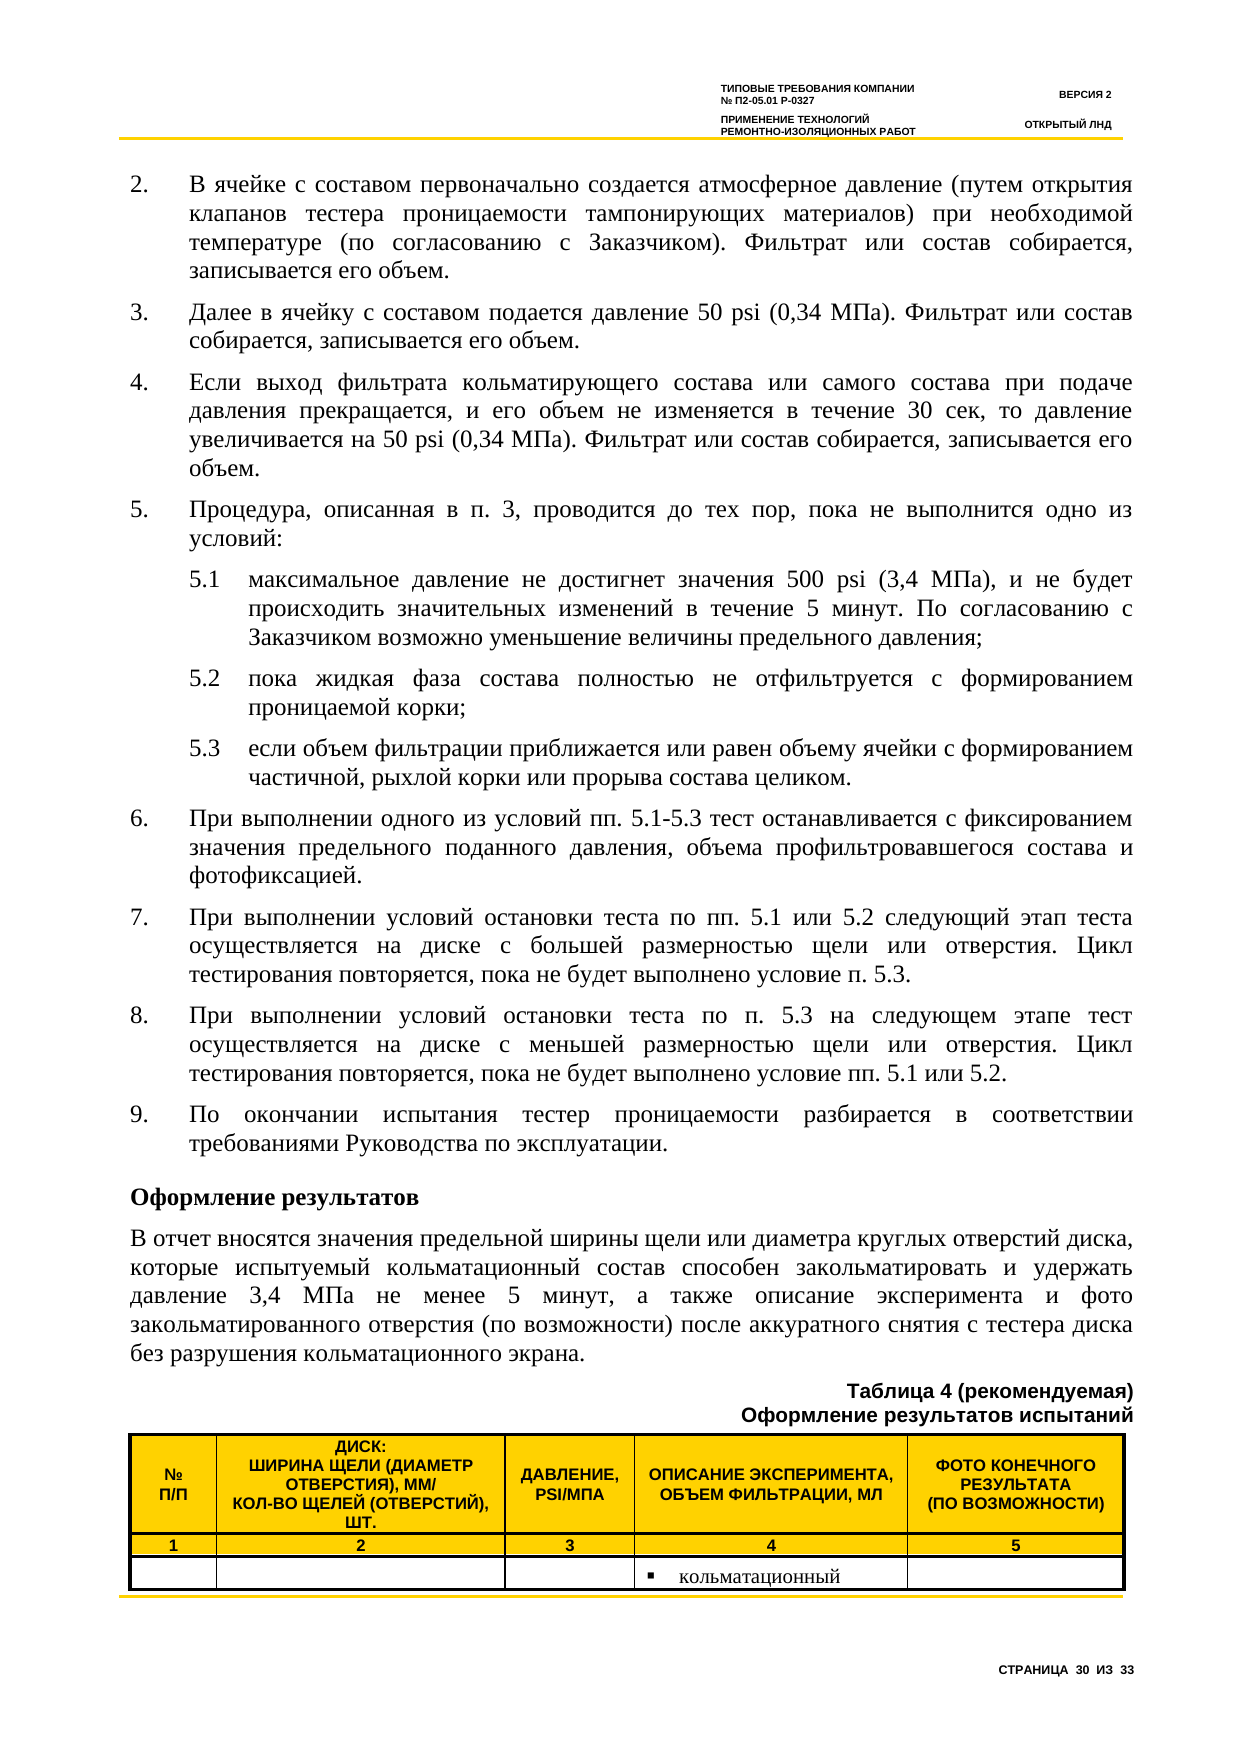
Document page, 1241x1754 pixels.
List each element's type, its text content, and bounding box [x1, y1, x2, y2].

list В отчет вносятся значения предельной ширины щели или диаметра круглых отверстий диска, которые испытуемый кольматационный состав способен закольматировать и удержать давление 3,4 МПа не менее 5 минут, а также описание эксперимента и фото закольматированного отверстия (по возможности) после аккуратного снятия с тестера диска без разрушения кольматационного экрана. [130, 1223, 1134, 1367]
list По окончании испытания тестер проницаемости разбирается в соответствии требованиями Руководства по эксплуатации. [130, 1099, 1134, 1157]
list Процедура, описанная в п. 3, проводится до тех пор, пока не выполнится одно из условий: [130, 494, 1134, 552]
text Таблица 4 (рекомендуемая) [130, 1379, 1134, 1403]
table_header ФОТО КОНЕЧНОГО РЕЗУЛЬТАТА (ПО ВОЗМОЖНОСТИ) [908, 1436, 1122, 1532]
table_header № П/П [132, 1436, 216, 1532]
table_cell 5 [908, 1535, 1122, 1554]
table_cell [132, 1558, 216, 1588]
list Если выход фильтрата кольматирующего состава или самого состава при подаче давления прекращается, и его объем не изменяется в течение 30 сек, то давление увеличивается на 50 psi (0,34 МПа). Фильтрат или состав собирается, записывается его объем. [130, 367, 1134, 482]
table_cell [217, 1558, 504, 1588]
table_cell [908, 1558, 1122, 1588]
table_cell 2 [217, 1535, 504, 1554]
table_header ДАВЛЕНИЕ, PSI/МПА [506, 1436, 634, 1532]
list В ячейке с составом первоначально создается атмосферное давление (путем открытия клапанов тестера проницаемости тампонирующих материалов) при необходимой температуре (по согласованию с Заказчиком). Фильтрат или состав собирается, записывается его объем. [130, 169, 1134, 284]
list пока жидкая фаза состава полностью не отфильтруется с формированием проницаемой корки; [189, 663, 1134, 720]
list максимальное давление не достигнет значения 500 psi (3,4 МПа), и не будет происходить значительных изменений в течение 5 минут. По согласованию с Заказчиком возможно уменьшение величины предельного давления; [189, 564, 1134, 650]
list если объем фильтрации приближается или равен объему ячейки с формированием частичной, рыхлой корки или прорыва состава целиком. [189, 733, 1134, 790]
list При выполнении условий остановки теста по п. 5.3 на следующем этапе тест осуществляется на диске с меньшей размерностью щели или отверстия. Цикл тестирования повторяется, пока не будет выполнено условие пп. 5.1 или 5.2. [130, 1000, 1134, 1087]
table_cell 4 [635, 1535, 907, 1554]
text Оформление результатов [130, 1182, 1134, 1210]
table_cell 3 [506, 1535, 634, 1554]
text Оформление результатов испытаний [130, 1403, 1134, 1427]
list При выполнении одного из условий пп. 5.1-5.3 тест останавливается с фиксированием значения предельного поданного давления, объема профильтровавшегося состава и фотофиксацией. [130, 803, 1134, 889]
table_header ДИСК: ШИРИНА ЩЕЛИ (ДИАМЕТР ОТВЕРСТИЯ), ММ/ КОЛ-ВО ЩЕЛЕЙ (ОТВЕРСТИЙ), ШТ. [217, 1436, 504, 1532]
table_header ОПИСАНИЕ ЭКСПЕРИМЕНТА, ОБЪЕМ ФИЛЬТРАЦИИ, МЛ [635, 1436, 907, 1532]
table_cell 1 [132, 1535, 216, 1554]
table_cell [506, 1558, 634, 1588]
list При выполнении условий остановки теста по пп. 5.1 или 5.2 следующий этап теста осуществляется на диске с большей размерностью щели или отверстия. Цикл тестирования повторяется, пока не будет выполнено условие п. 5.3. [130, 902, 1134, 988]
list Далее в ячейку с составом подается давление 50 psi (0,34 МПа). Фильтрат или состав собирается, записывается его объем. [130, 297, 1134, 354]
